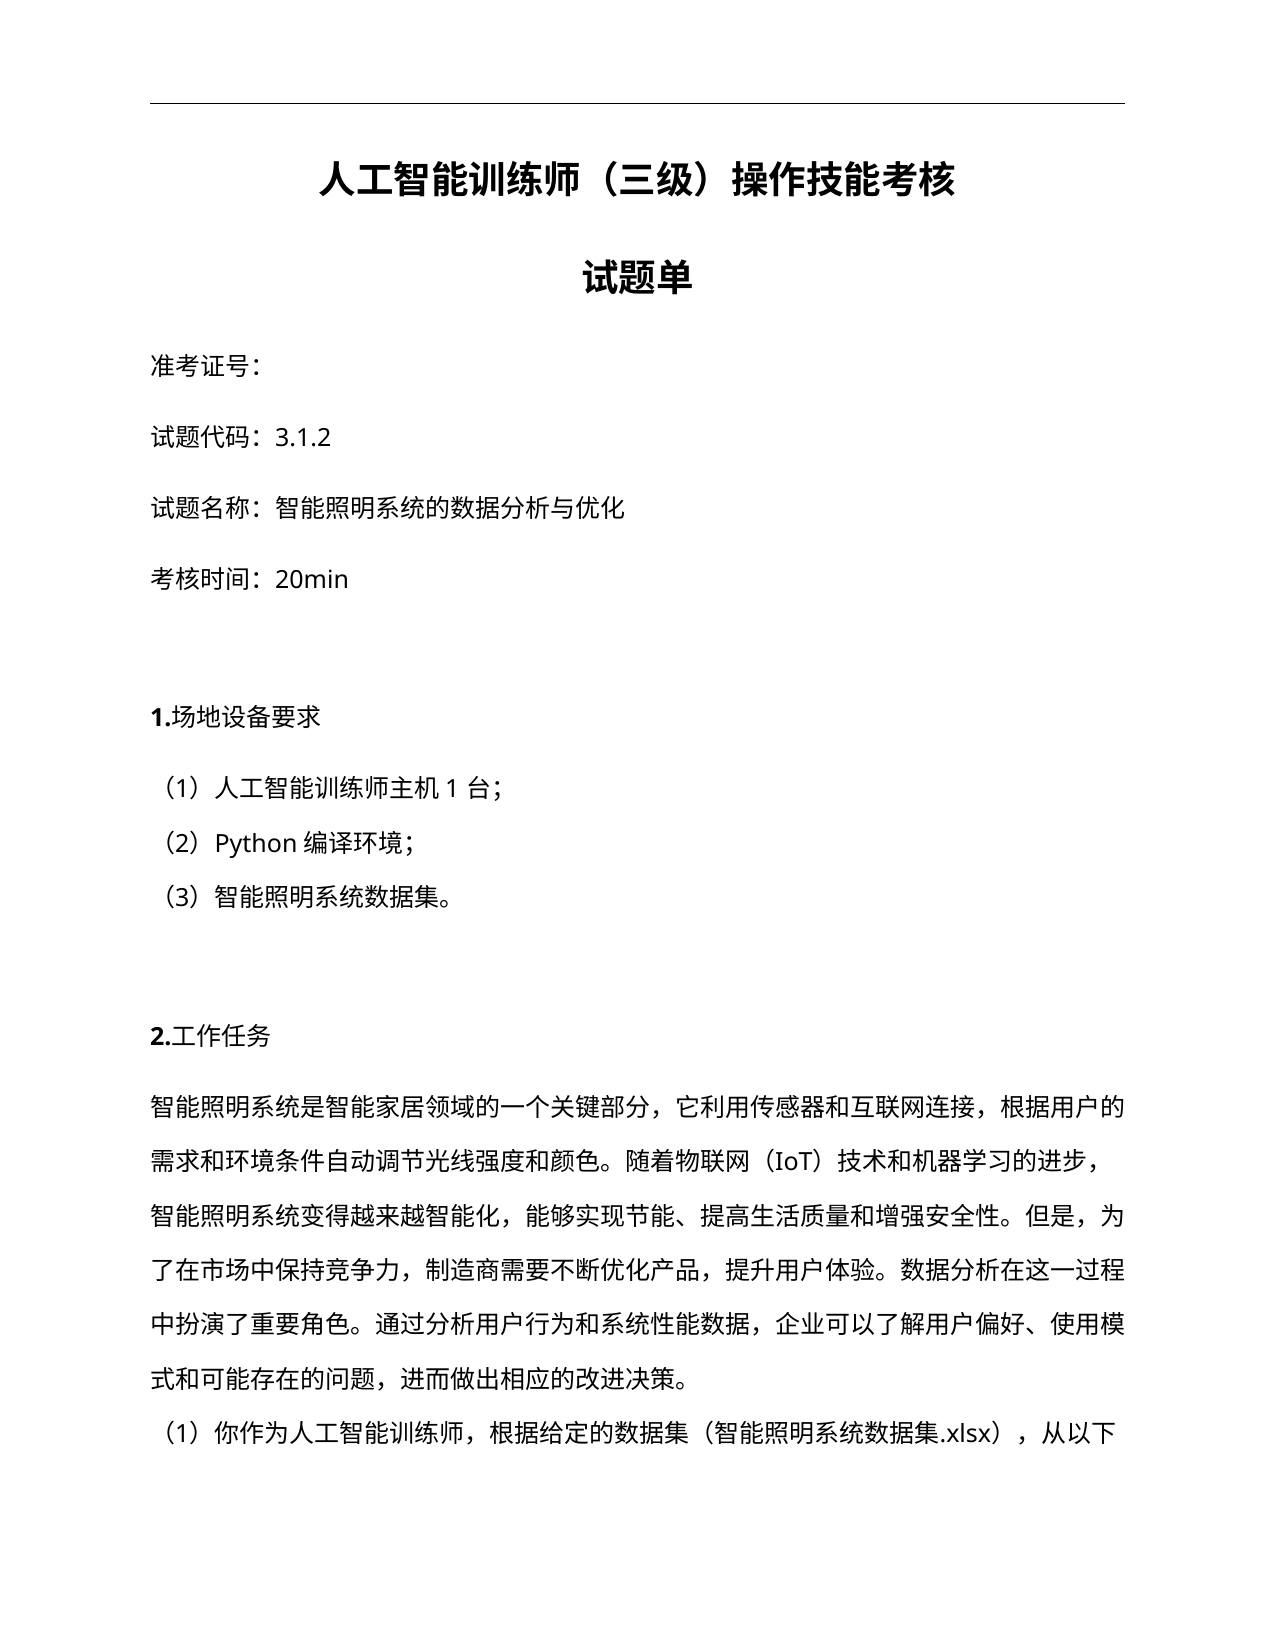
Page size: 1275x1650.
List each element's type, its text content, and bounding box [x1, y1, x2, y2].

text 人工智能训练师（三级）操作技能考核 [150, 150, 1125, 204]
text 2.工作任务 [150, 1016, 1125, 1053]
text 考核时间：20min [150, 559, 1125, 595]
text 1.场地设备要求 [150, 698, 1125, 734]
text 准考证号： [150, 346, 1125, 382]
text （1）人工智能训练师主机 1 台； （2）Python 编译环境； （3）智能照明系统数据集。 [150, 769, 1125, 914]
text 试题名称：智能照明系统的数据分析与优化 [150, 488, 1125, 524]
text 试题代码：3.1.2 [150, 417, 1125, 453]
text 试题单 [150, 248, 1125, 302]
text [150, 1087, 1125, 1450]
